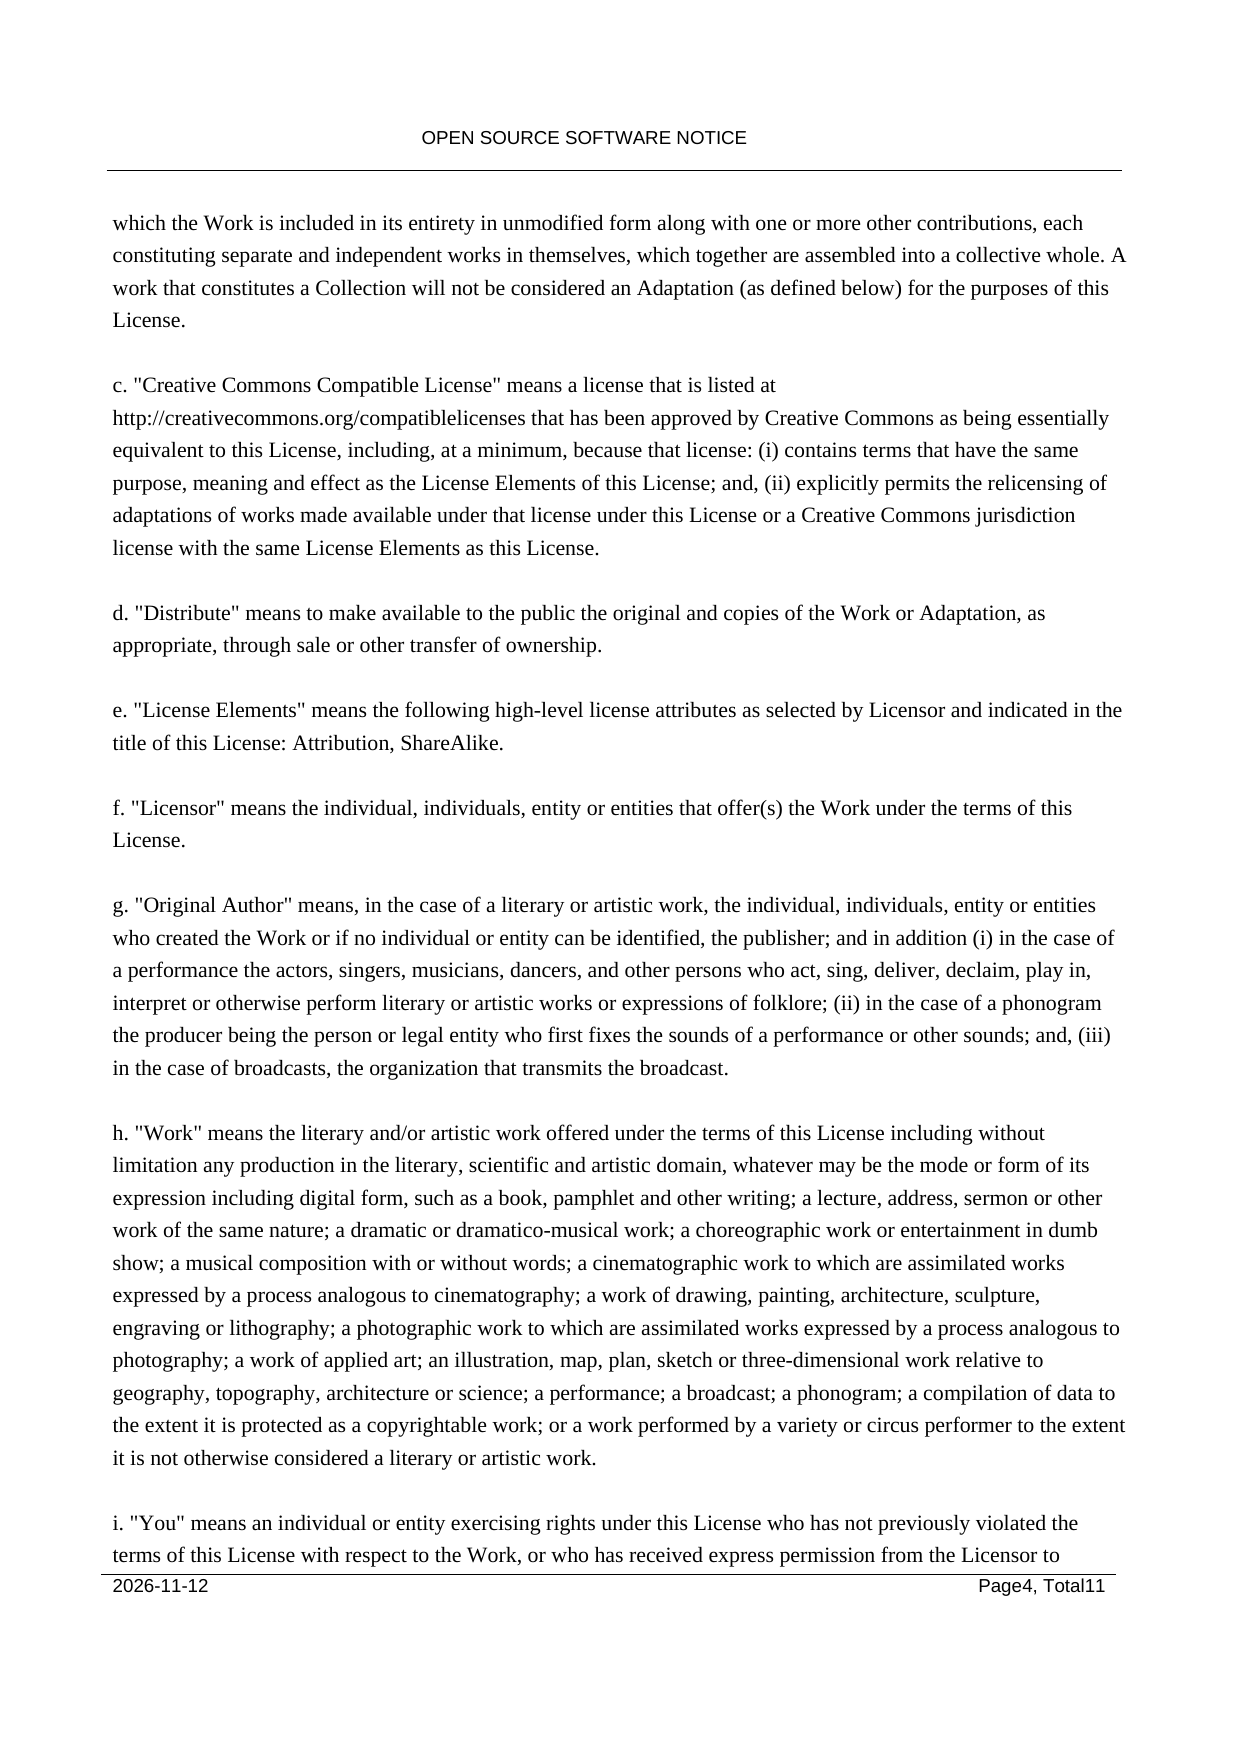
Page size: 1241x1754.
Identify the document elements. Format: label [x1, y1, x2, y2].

text [112, 206, 1128, 1571]
